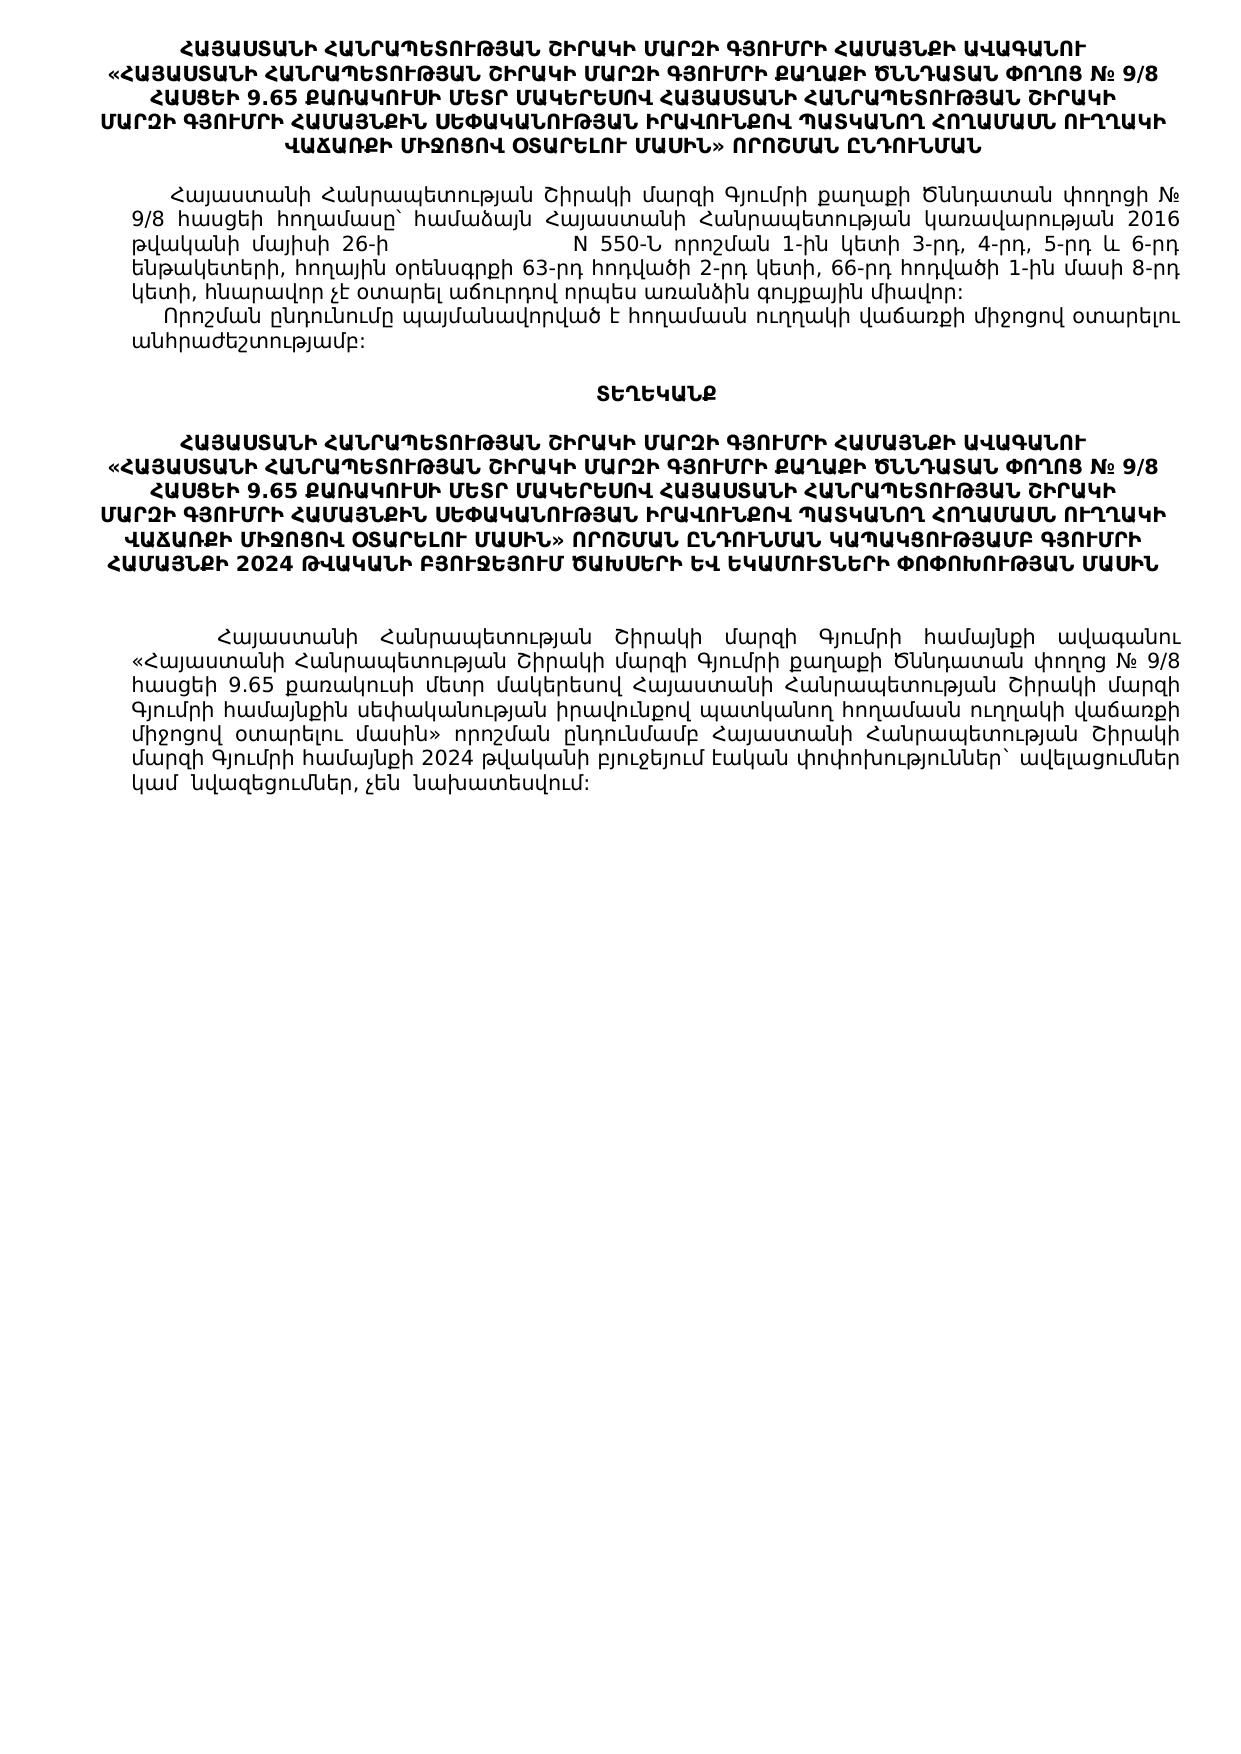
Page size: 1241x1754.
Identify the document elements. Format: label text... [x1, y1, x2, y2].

text ՏԵՂԵԿԱՆՔ [131, 382, 1181, 406]
text ՀԱՅԱՍՏԱՆԻ ՀԱՆՐԱՊԵՏՈՒԹՅԱՆ ՇԻՐԱԿԻ ՄԱՐԶԻ ԳՅՈՒՄՐԻ ՀԱՄԱՅՆՔԻ ԱՎԱԳԱՆՈՒ «ՀԱՅԱՍՏԱՆԻ ՀԱՆՐԱՊԵՏՈՒԹՅԱՆ ՇԻՐԱԿԻ ՄԱՐԶԻ ԳՅՈՒՄՐԻ ՔԱՂԱՔԻ ԾՆՆԴԱՏԱՆ ՓՈՂՈՑ № 9/8 ՀԱՍՑԵԻ 9.65 ՔԱՌԱԿՈՒՍԻ ՄԵՏՐ ՄԱԿԵՐԵՍՈՎ ՀԱՅԱՍՏԱՆԻ ՀԱՆՐԱՊԵՏՈՒԹՅԱՆ ՇԻՐԱԿԻ ՄԱՐԶԻ ԳՅՈՒՄՐԻ ՀԱՄԱՅՆՔԻՆ ՍԵՓԱԿԱՆՈՒԹՅԱՆ ԻՐԱՎՈՒՆՔՈՎ ՊԱՏԿԱՆՈՂ ՀՈՂԱՄԱՍՆ ՈՒՂՂԱԿԻ ՎԱՃԱՌՔԻ ՄԻՋՈՑՈՎ ՕՏԱՐԵԼՈՒ ՄԱՍԻՆ» ՈՐՈՇՄԱՆ ԸՆԴՈՒՆՄԱՆ [87, 37, 1180, 159]
text ՀԱՅԱՍՏԱՆԻ ՀԱՆՐԱՊԵՏՈՒԹՅԱՆ ՇԻՐԱԿԻ ՄԱՐԶԻ ԳՅՈՒՄՐԻ ՀԱՄԱՅՆՔԻ ԱՎԱԳԱՆՈՒ «ՀԱՅԱՍՏԱՆԻ ՀԱՆՐԱՊԵՏՈՒԹՅԱՆ ՇԻՐԱԿԻ ՄԱՐԶԻ ԳՅՈՒՄՐԻ ՔԱՂԱՔԻ ԾՆՆԴԱՏԱՆ ՓՈՂՈՑ № 9/8 ՀԱՍՑԵԻ 9.65 ՔԱՌԱԿՈՒՍԻ ՄԵՏՐ ՄԱԿԵՐԵՍՈՎ ՀԱՅԱՍՏԱՆԻ ՀԱՆՐԱՊԵՏՈՒԹՅԱՆ ՇԻՐԱԿԻ ՄԱՐԶԻ ԳՅՈՒՄՐԻ ՀԱՄԱՅՆՔԻՆ ՍԵՓԱԿԱՆՈՒԹՅԱՆ ԻՐԱՎՈՒՆՔՈՎ ՊԱՏԿԱՆՈՂ ՀՈՂԱՄԱՍՆ ՈՒՂՂԱԿԻ ՎԱՃԱՌՔԻ ՄԻՋՈՑՈՎ ՕՏԱՐԵԼՈՒ ՄԱՍԻՆ» ՈՐՈՇՄԱՆ ԸՆԴՈՒՆՄԱՆ ԿԱՊԱԿՑՈՒԹՅԱՄԲ ԳՅՈՒՄՐԻ ՀԱՄԱՅՆՔԻ 2024 ԹՎԱԿԱՆԻ ԲՅՈՒՋԵՅՈՒՄ ԾԱԽՍԵՐԻ ԵՎ ԵԿԱՄՈՒՏՆԵՐԻ ՓՈՓՈԽՈՒԹՅԱՆ ՄԱՍԻՆ [87, 431, 1180, 576]
text Հայաստանի Հանրապետության Շիրակի մարզի Գյումրի համայնքի ավագանու «Հայաստանի Հանրապետության Շիրակի մարզի Գյումրի քաղաքի Ծննդատան փողոց № 9/8 հասցեի 9.65 քառակուսի մետր մակերեսով Հայաստանի Հանրապետության Շիրակի մարզի Գյումրի համայնքին սեփականության իրավունքով պատկանող հողամասն ուղղակի վաճառքի միջոցով օտարելու մասին» որոշման ընդունմամբ Հայաստանի Հանրապետության Շիրակի մարզի Գյումրի համայնքի 2024 թվականի բյուջեյում էական փոփոխություններ` ավելացումներ կամ նվազեցումներ, չեն նախատեսվում: [131, 625, 1181, 795]
text Հայաստանի Հանրապետության Շիրակի մարզի Գյումրի քաղաքի Ծննդատան փողոցի № 9/8 հասցեի հողամասը՝ համաձայն Հայաստանի Հանրապետության կառավարության 2016 թվականի մայիսի 26-ի N 550-Ն որոշման 1-ին կետի 3-րդ, 4-րդ, 5-րդ և 6-րդ ենթակետերի, հողային օրենսգրքի 63-րդ հոդվածի 2-րդ կետի, 66-րդ հոդվածի 1-ին մասի 8-րդ կետի, հնարավոր չէ օտարել աճուրդով որպես առանձին գույքային միավոր: [131, 183, 1181, 304]
text Որոշման ընդունումը պայմանավորված է հողամասն ուղղակի վաճառքի միջոցով օտարելու անհրաժեշտությամբ: [131, 304, 1181, 353]
